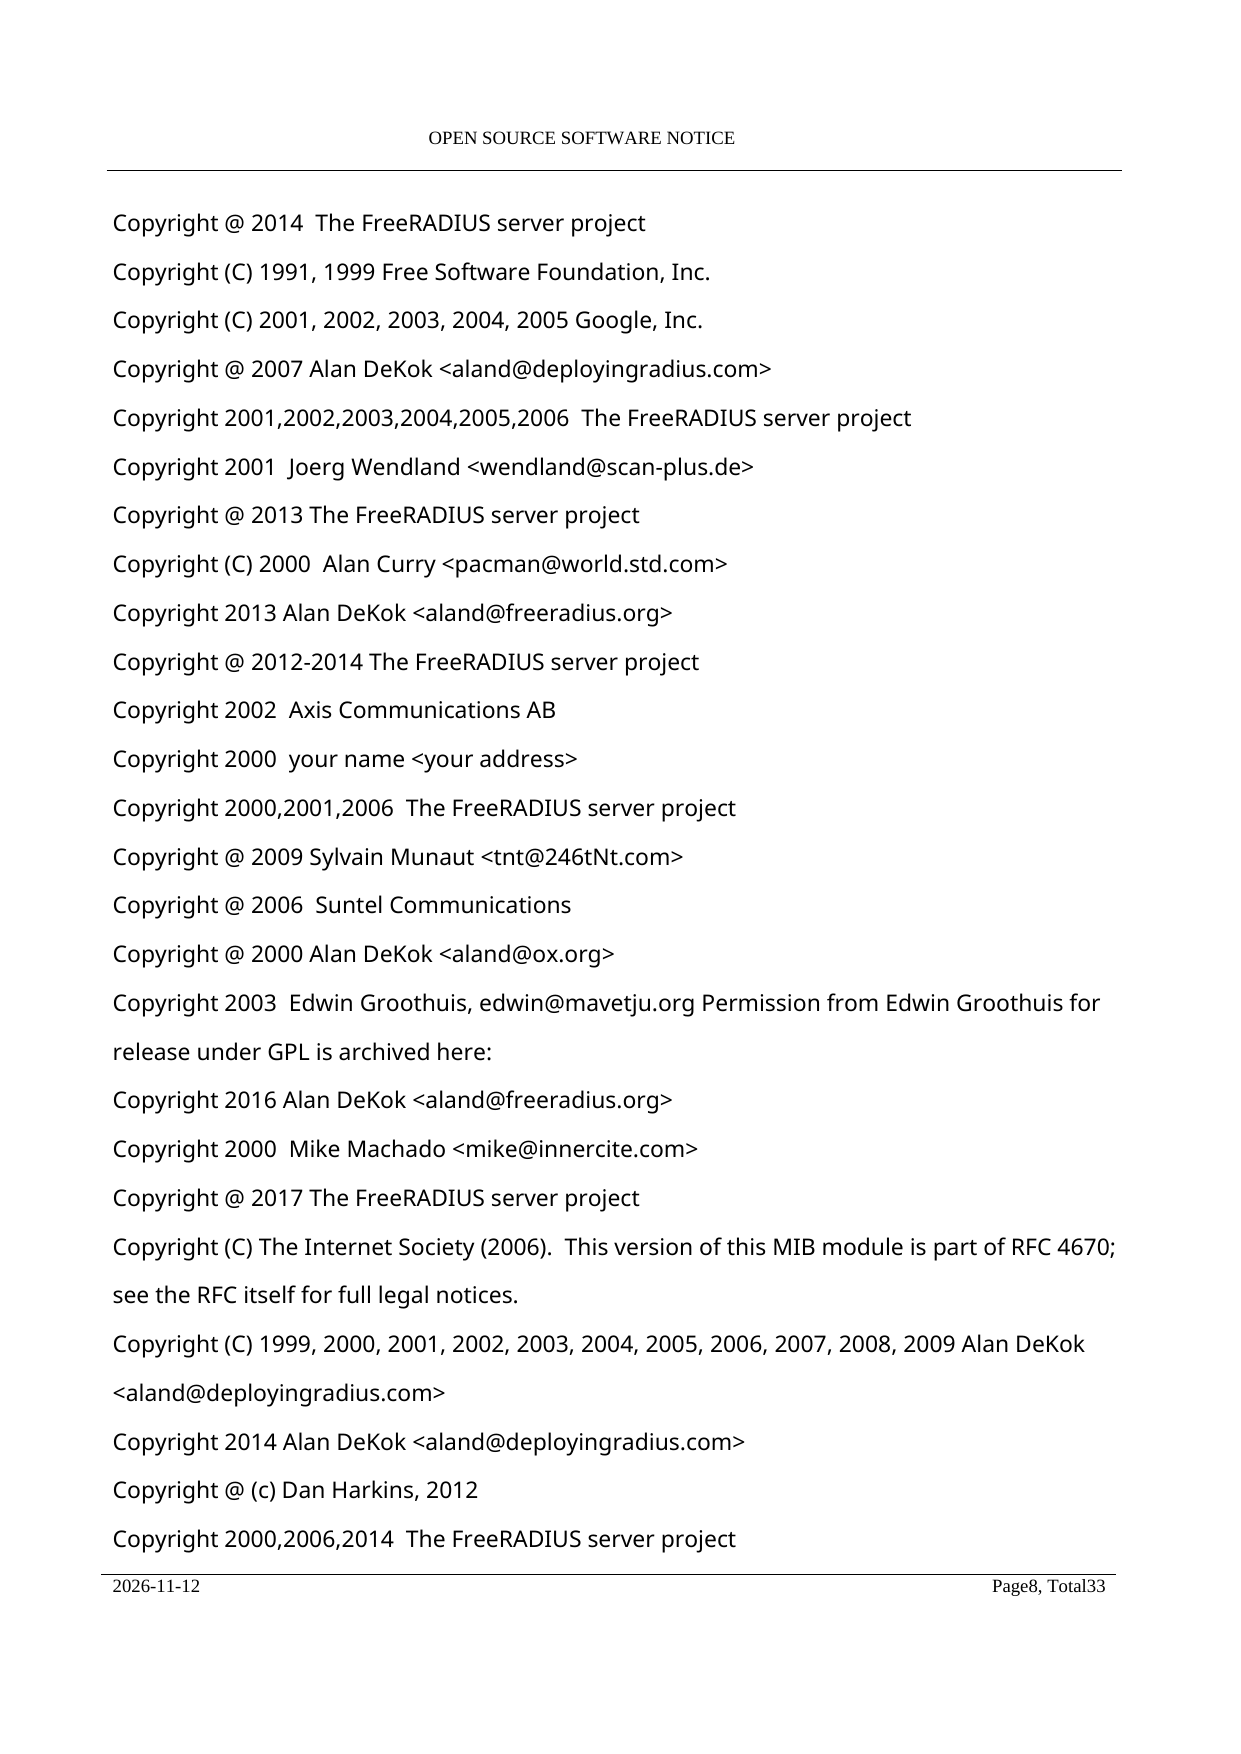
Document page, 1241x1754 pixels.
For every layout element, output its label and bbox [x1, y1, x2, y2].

text [112, 206, 1128, 1555]
